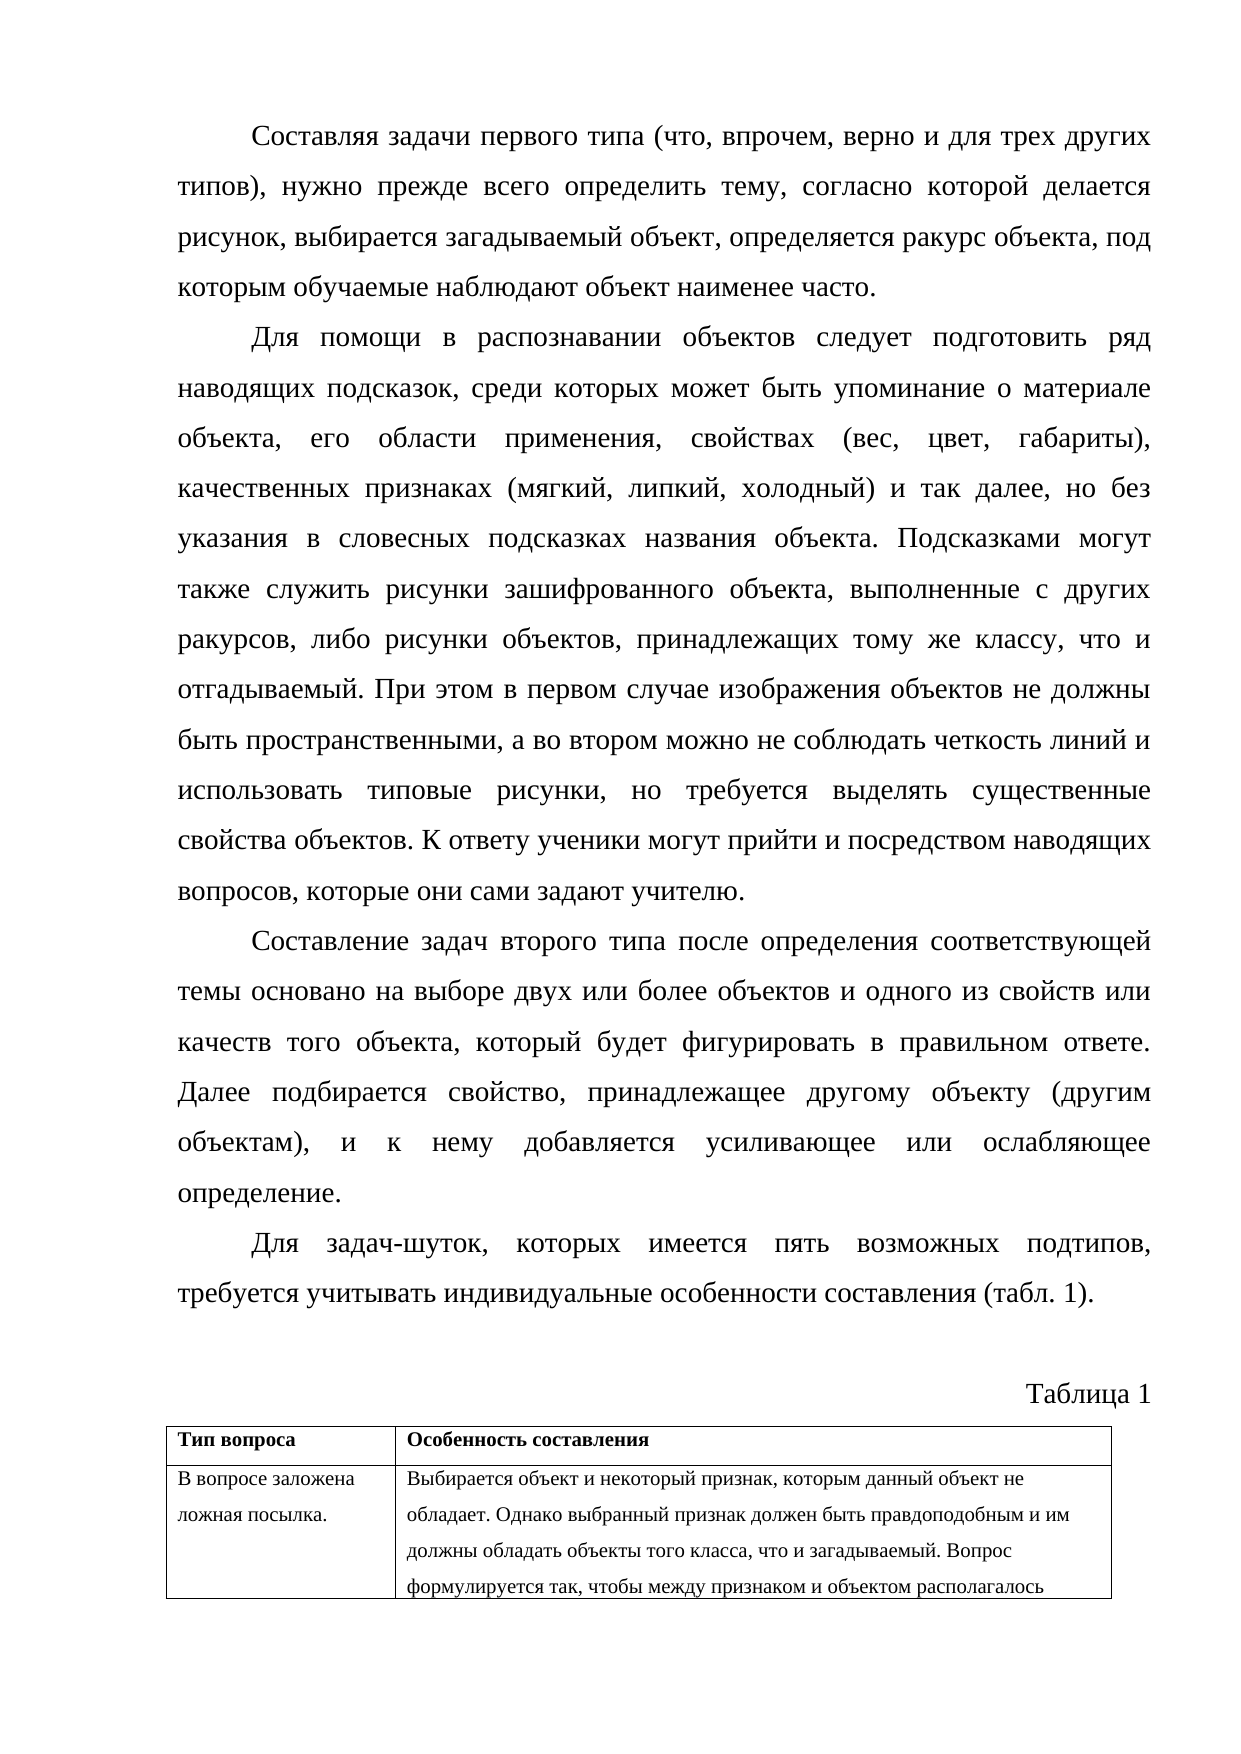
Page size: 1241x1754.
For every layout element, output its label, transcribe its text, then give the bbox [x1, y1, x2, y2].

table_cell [167, 1466, 395, 1598]
text Составляя задачи первого типа (что, впрочем, верно и для трех других типов), нужно прежде всего определить тему, согласно которой делается рисунок, выбирается загадываемый объект, определяется ракурс объекта, под которым обучаемые наблюдают объект наименее часто. [177, 118, 1152, 303]
table_header Тип вопроса [167, 1427, 395, 1464]
text Составление задач второго типа после определения соответствующей темы основано на выборе двух или более объектов и одного из свойств или качеств того объекта, который будет фигурировать в правильном ответе. Далее подбирается свойство, принадлежащее другому объекту (другим объектам), и к нему добавляется усиливающее или ослабляющее определение. [177, 923, 1152, 1208]
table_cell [396, 1466, 1111, 1598]
text Для помощи в распознавании объектов следует подготовить ряд наводящих подсказок, среди которых может быть упоминание о материале объекта, его области применения, свойствах (вес, цвет, габариты), качественных признаках (мягкий, липкий, холодный) и так далее, но без указания в словесных подсказках названия объекта. Подсказками могут также служить рисунки зашифрованного объекта, выполненные с других ракурсов, либо рисунки объектов, принадлежащих тому же классу, что и отгадываемый. При этом в первом случае изображения объектов не должны быть пространственными, а во втором можно не соблюдать четкость линий и использовать типовые рисунки, но требуется выделять существенные свойства объектов. К ответу ученики могут прийти и посредством наводящих вопросов, которые они сами задают учителю. [177, 319, 1152, 906]
text Для задач-шуток, которых имеется пять возможных подтипов, требуется учитывать индивидуальные особенности составления (табл. 1). [177, 1225, 1152, 1309]
text Таблица 1 [177, 1376, 1152, 1409]
table_header Особенность составления [396, 1427, 1111, 1464]
